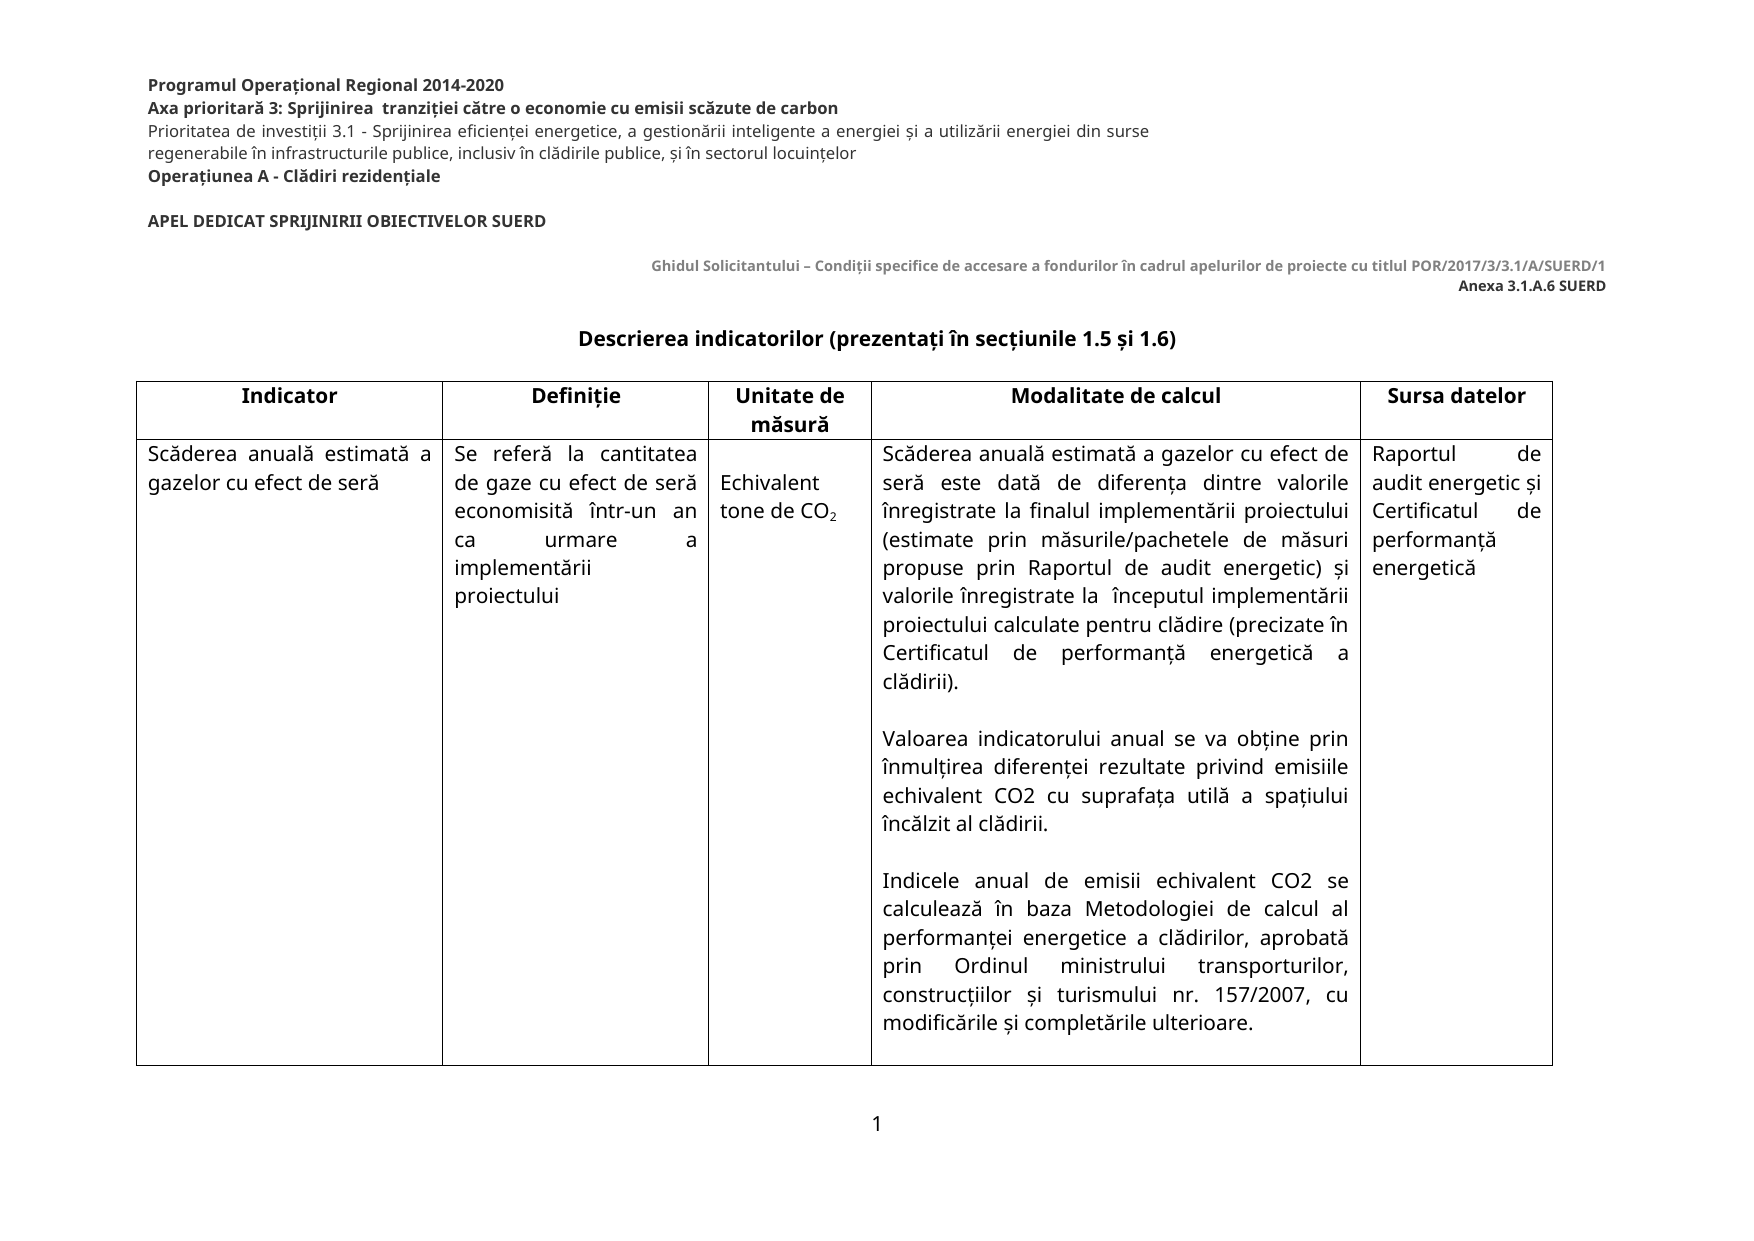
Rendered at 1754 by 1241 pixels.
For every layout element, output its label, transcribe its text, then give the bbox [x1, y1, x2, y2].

table_header Modalitate de calcul [872, 382, 1360, 438]
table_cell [137, 440, 442, 1065]
text Descrierea indicatorilor (prezentaţi în secțiunile 1.5 și 1.6) [148, 324, 1606, 352]
table_header Sursa datelor [1361, 382, 1552, 438]
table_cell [443, 440, 708, 1065]
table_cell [1361, 440, 1552, 1065]
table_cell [709, 440, 871, 1065]
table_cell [872, 440, 1360, 1065]
table_header Unitate de măsură [709, 382, 871, 438]
table_header Definiție [443, 382, 708, 438]
table_header Indicator [137, 382, 442, 438]
